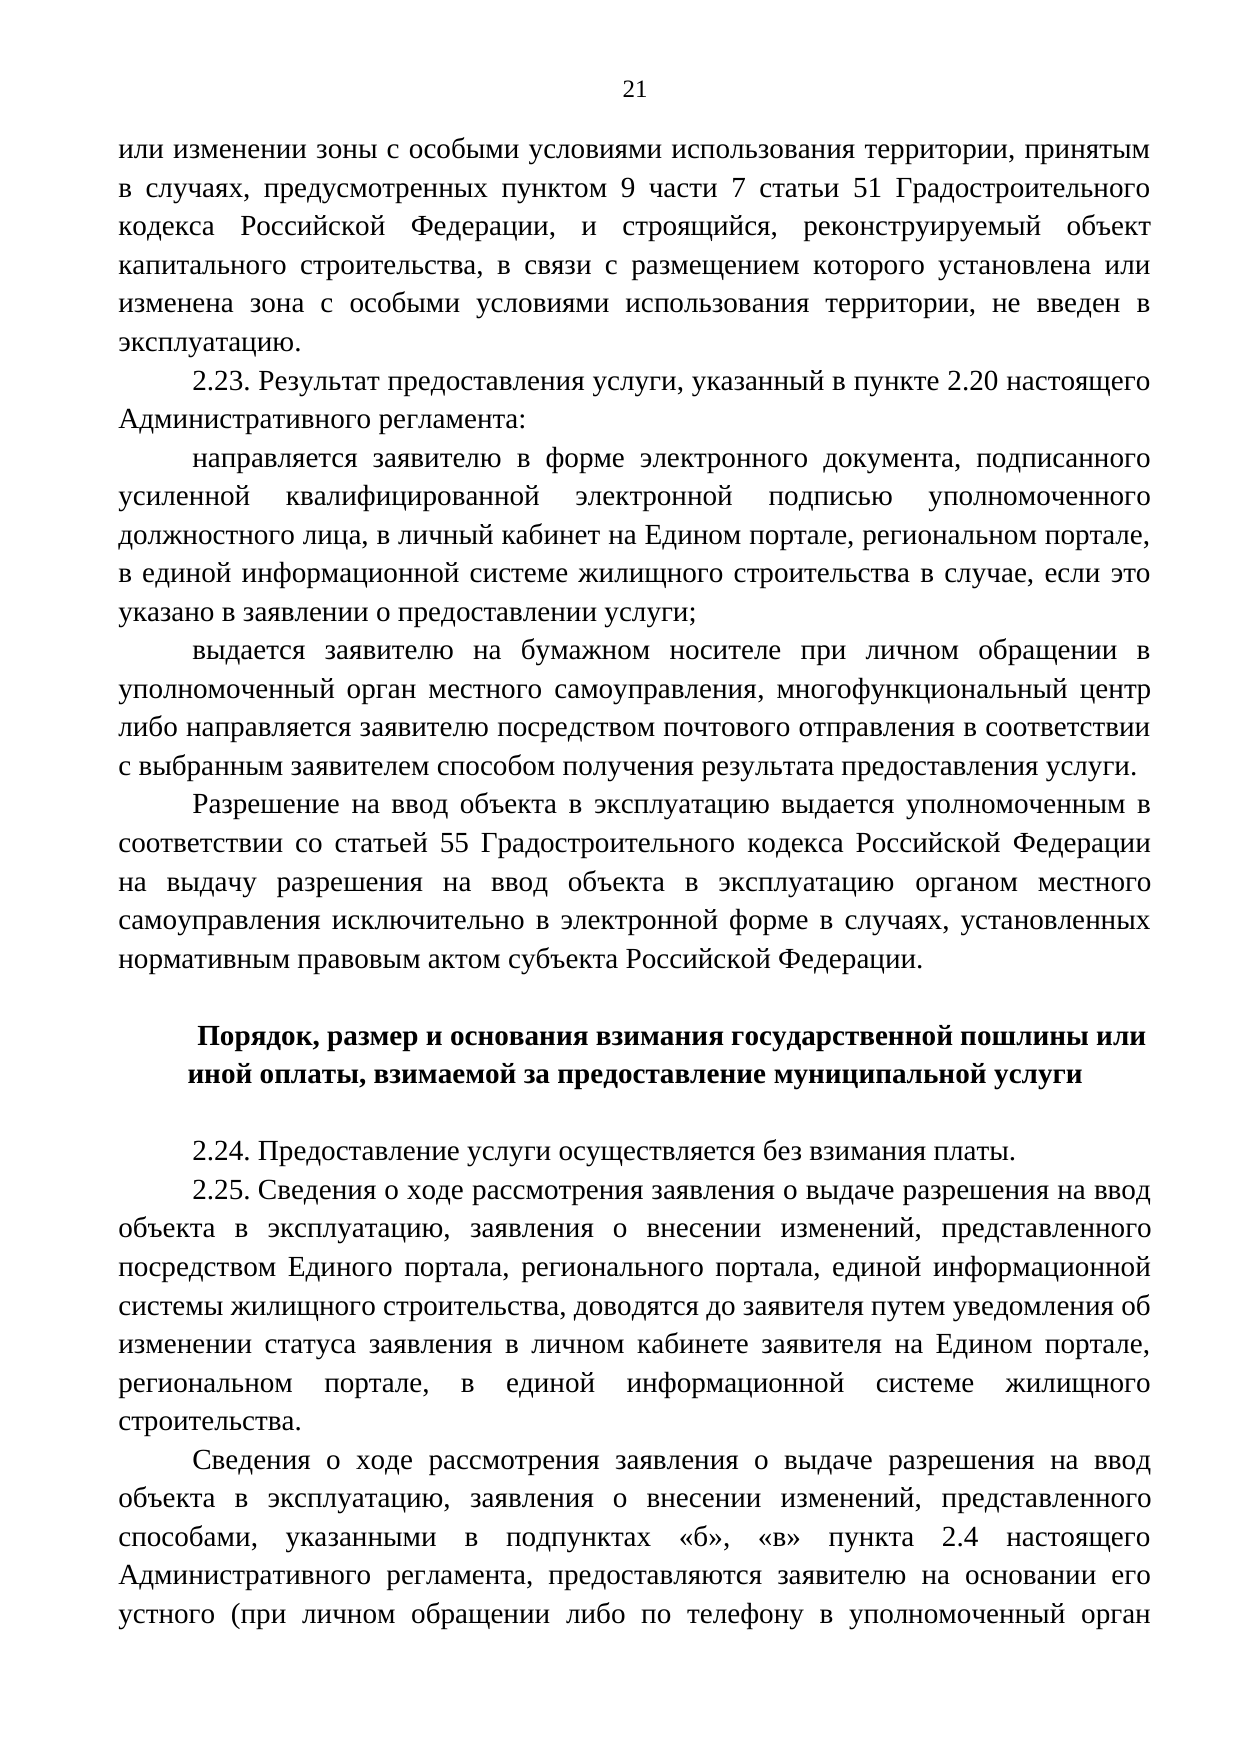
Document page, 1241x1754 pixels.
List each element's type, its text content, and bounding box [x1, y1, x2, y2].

text 2.25. Сведения о ходе рассмотрения заявления о выдаче разрешения на ввод объекта в эксплуатацию, заявления о внесении изменений, представленного посредством Единого портала, регионального портала, единой информационной системы жилищного строительства, доводятся до заявителя путем уведомления об изменении статуса заявления в личном кабинете заявителя на Едином портале, региональном портале, в единой информационной системе жилищного строительства. [118, 1172, 1152, 1437]
text Порядок, размер и основания взимания государственной пошлины или иной оплаты, взимаемой за предоставление муниципальной услуги [118, 1018, 1152, 1090]
text 2.23. Результат предоставления услуги, указанный в пункте 2.20 настоящего Административного регламента: [118, 363, 1152, 435]
text направляется заявителю в форме электронного документа, подписанного усиленной квалифицированной электронной подписью уполномоченного должностного лица, в личный кабинет на Едином портале, региональном портале, в единой информационной системе жилищного строительства в случае, если это указано в заявлении о предоставлении услуги; [118, 440, 1152, 627]
text Разрешение на ввод объекта в эксплуатацию выдается уполномоченным в соответствии со статьей 55 Градостроительного кодекса Российской Федерации на выдачу разрешения на ввод объекта в эксплуатацию органом местного самоуправления исключительно в электронной форме в случаях, установленных нормативным правовым актом субъекта Российской Федерации. [118, 787, 1152, 974]
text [118, 131, 1152, 358]
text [118, 1442, 1152, 1629]
text 2.24. Предоставление услуги осуществляется без взимания платы. [118, 1133, 1152, 1167]
text выдается заявителю на бумажном носителе при личном обращении в уполномоченный орган местного самоуправления, многофункциональный центр либо направляется заявителю посредством почтового отправления в соответствии с выбранным заявителем способом получения результата предоставления услуги. [118, 632, 1152, 782]
